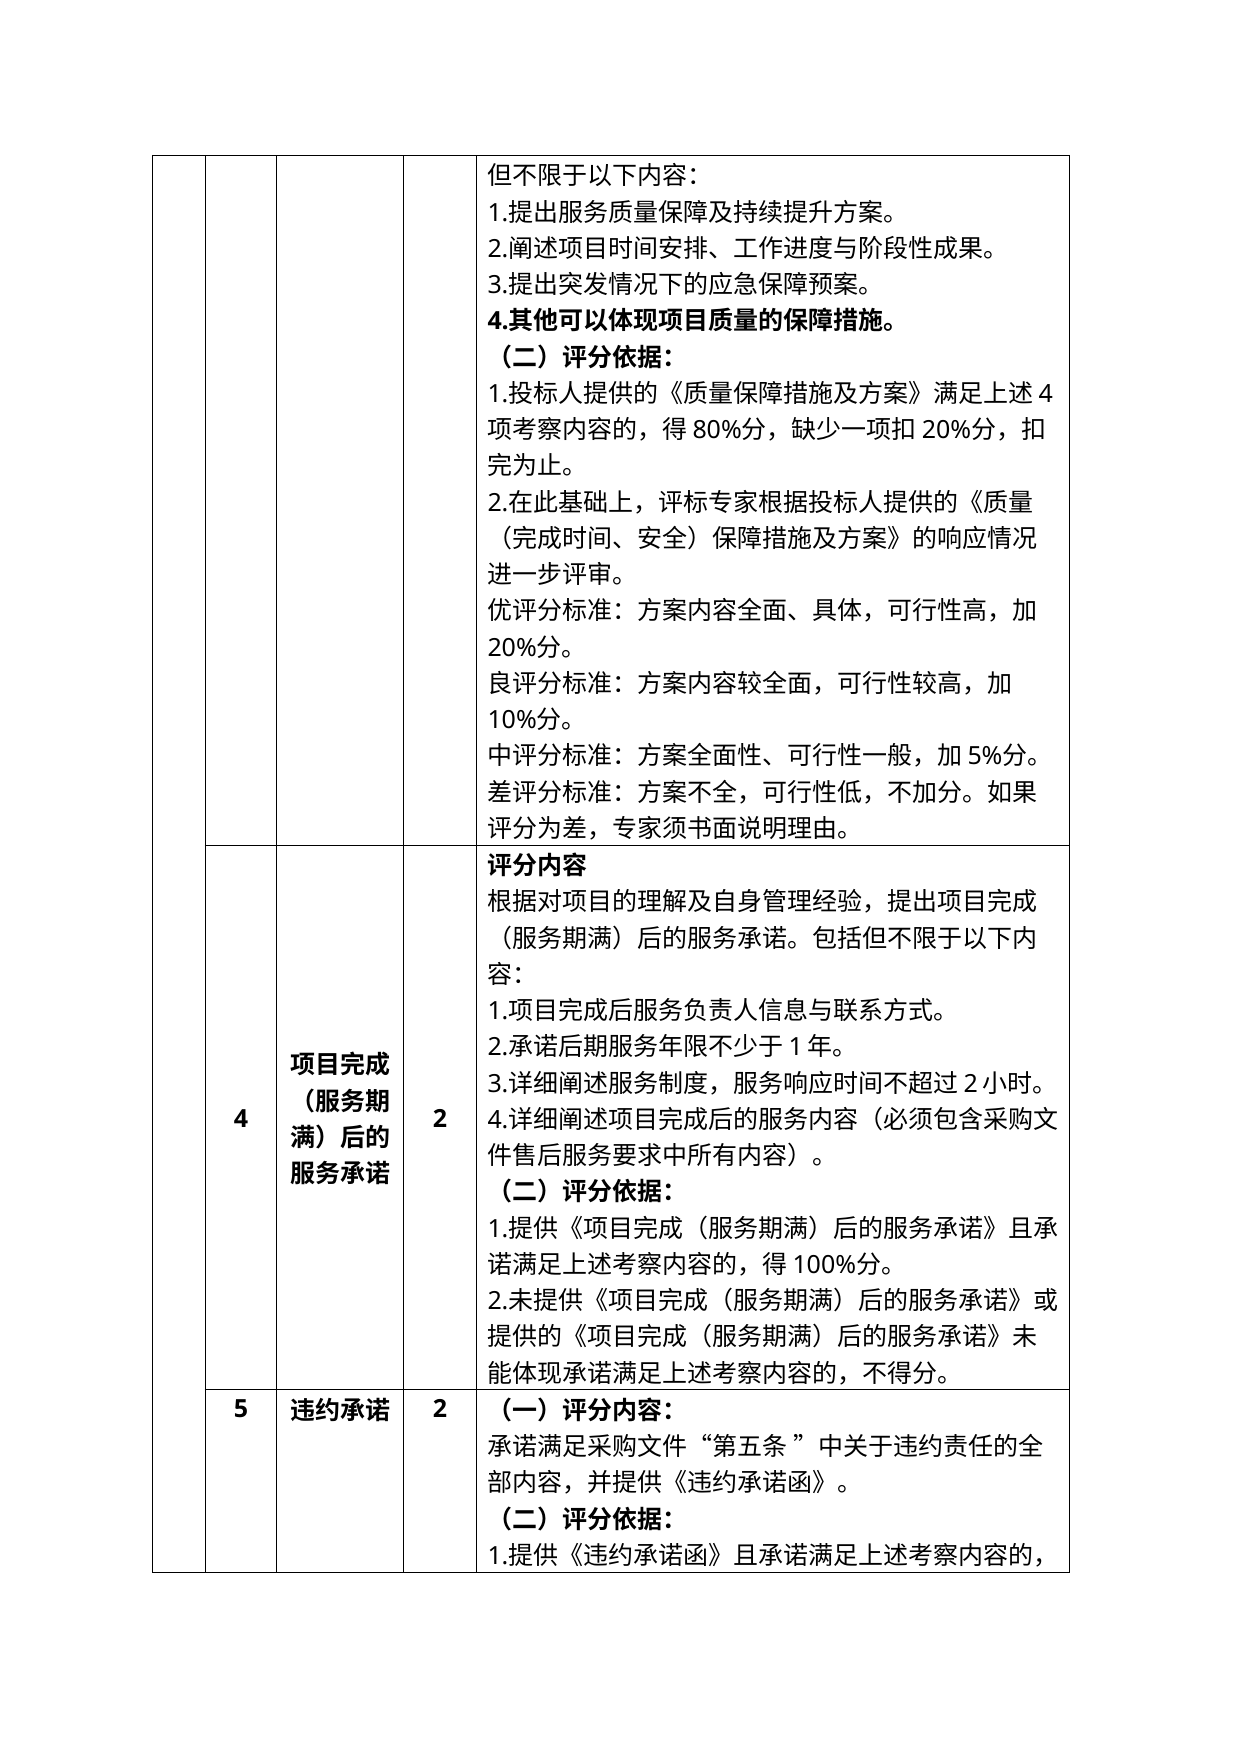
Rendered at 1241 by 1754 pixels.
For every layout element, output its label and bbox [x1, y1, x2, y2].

table_cell [148, 150, 1093, 1577]
